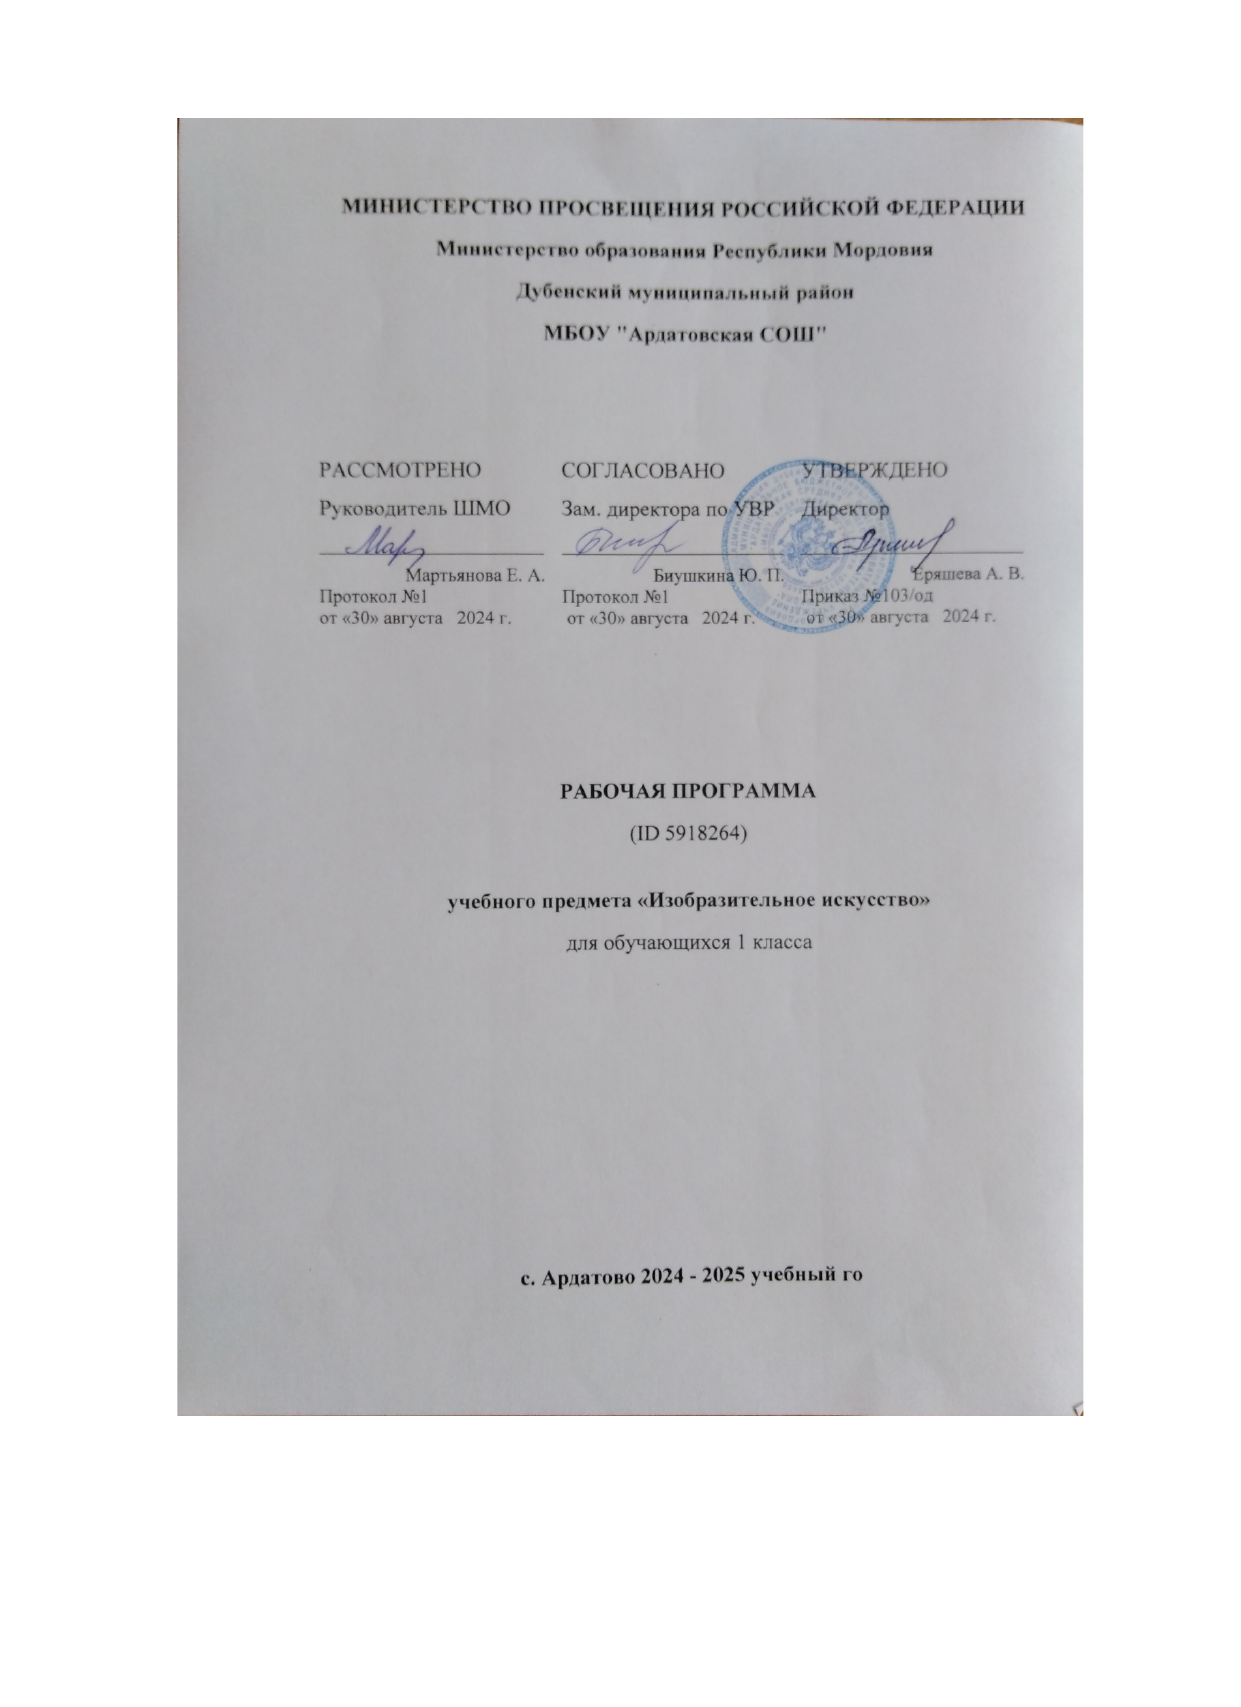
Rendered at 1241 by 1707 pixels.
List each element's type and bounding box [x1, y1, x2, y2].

picture [177, 118, 1084, 1416]
